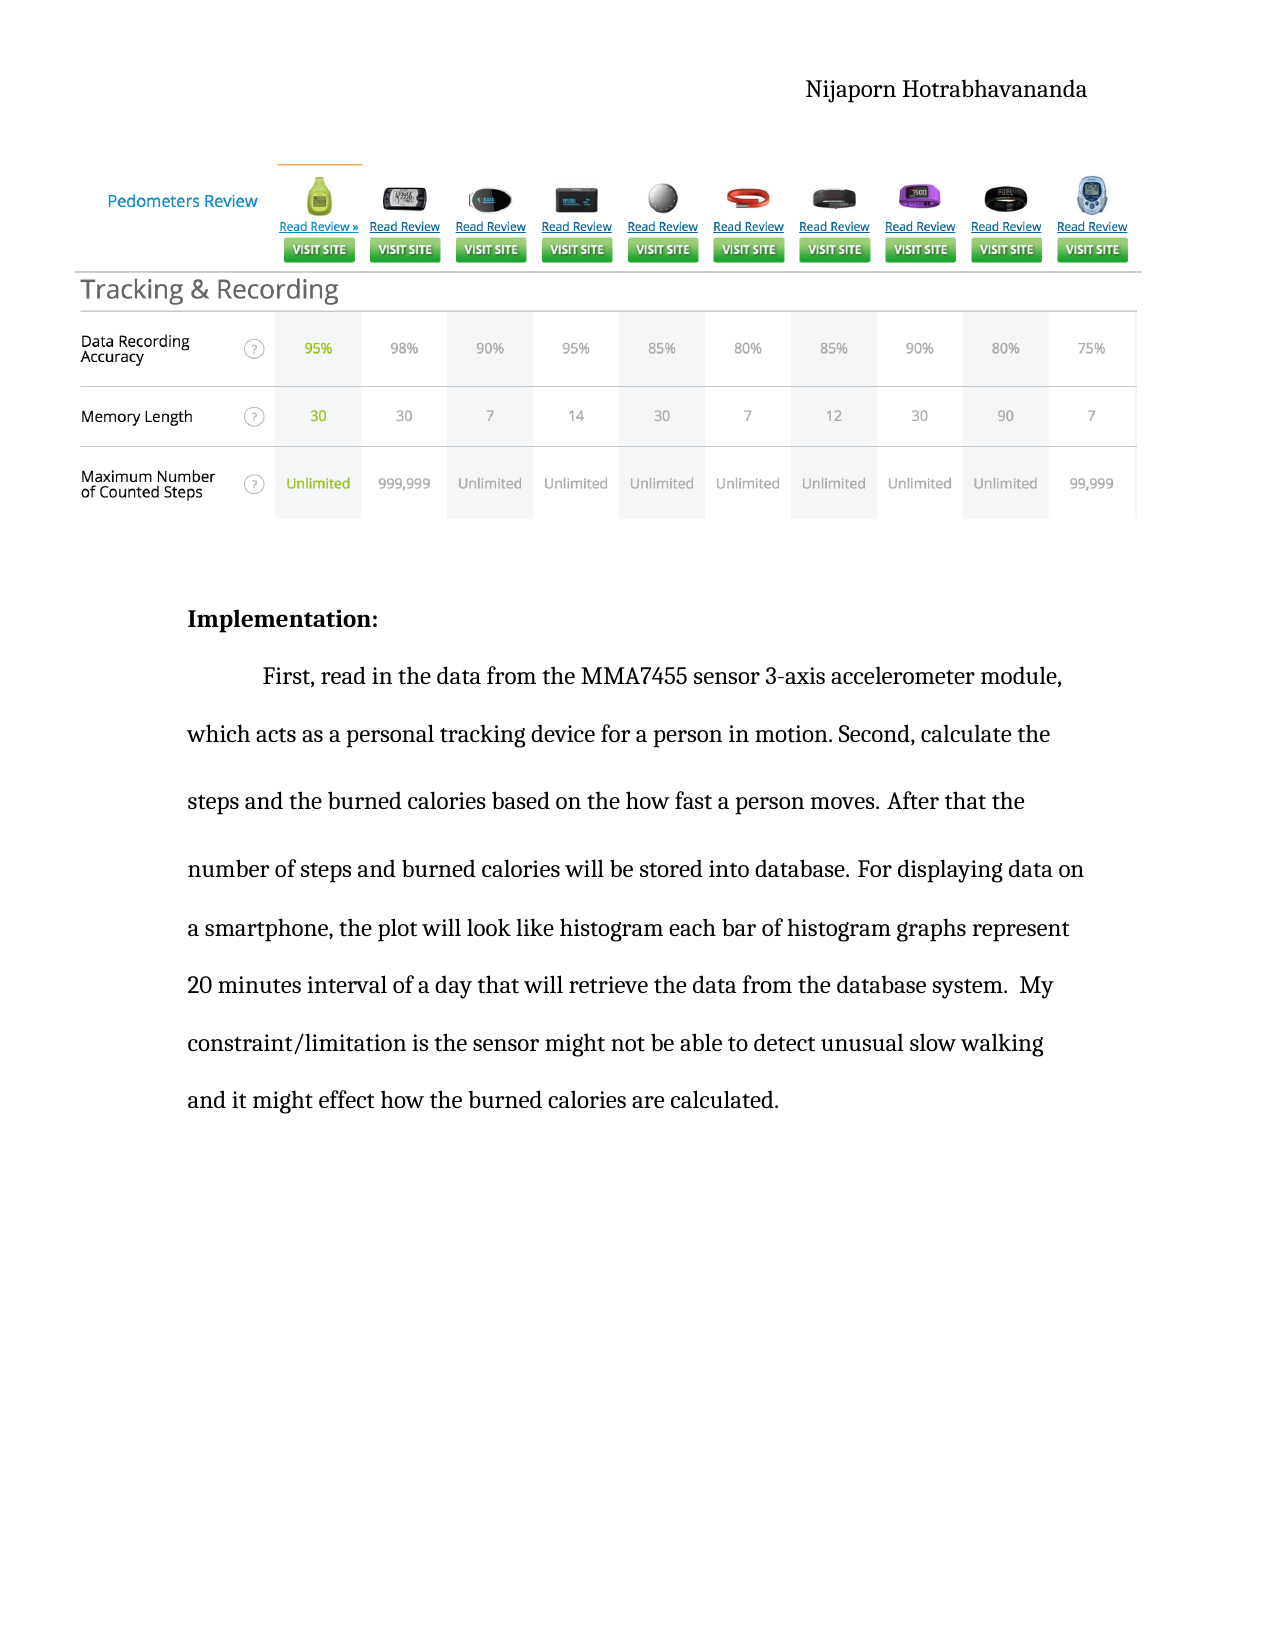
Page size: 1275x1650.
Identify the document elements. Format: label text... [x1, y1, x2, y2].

text First, read in the data from the MMA7455 sensor 3-axis accelerometer module, which acts as a personal tracking device for a person in motion. Second, calculate the steps and the burned calories based on the how fast a person moves. After that the number of steps and burned calories will be stored into database. For displaying data on a smartphone, the plot will look like histogram each bar of histogram graphs represent 20 minutes interval of a day that will retrieve the data from the database system. My constraint/limitation is the sensor might not be able to detect unusual slow walking and it might effect how the burned calories are calculated. [187, 662, 1087, 1115]
picture [75, 164, 1143, 519]
text Implementation: [187, 605, 1087, 633]
